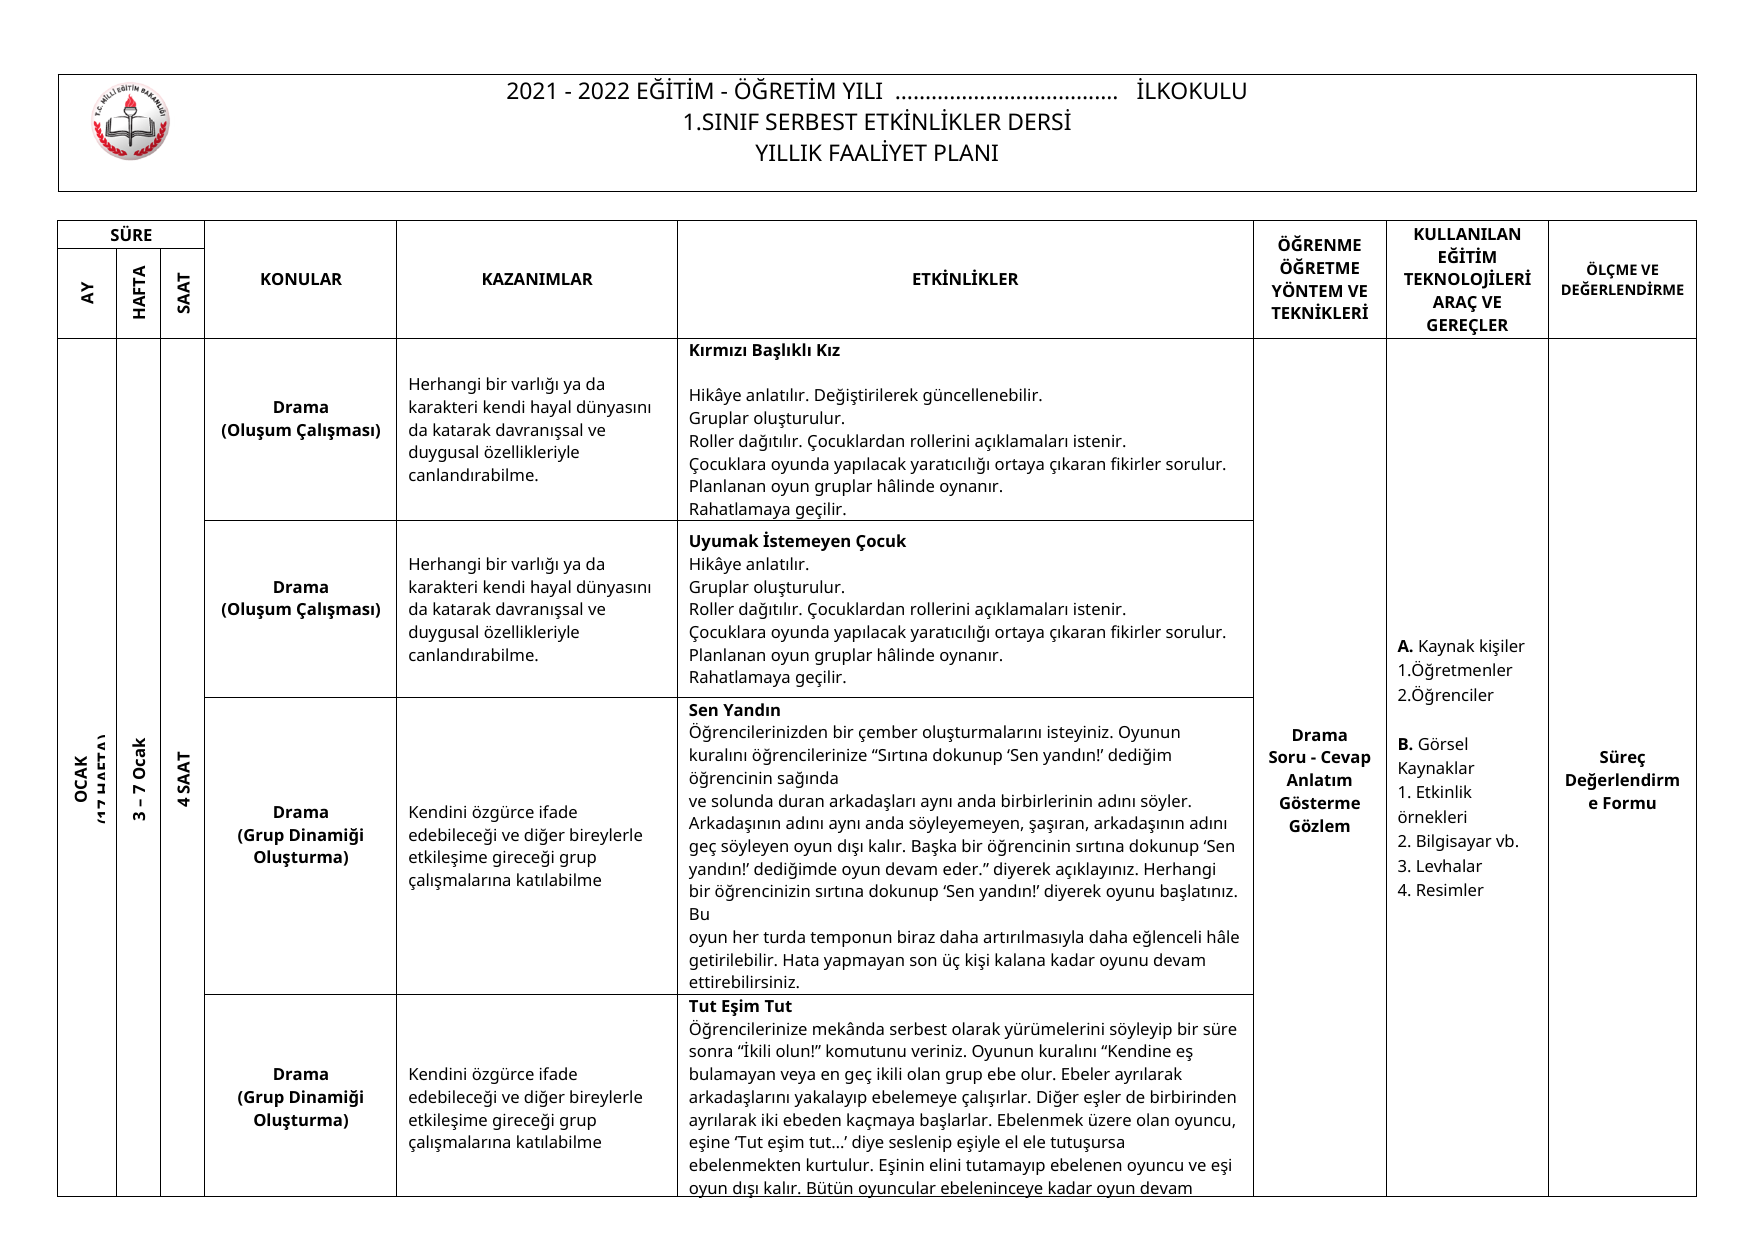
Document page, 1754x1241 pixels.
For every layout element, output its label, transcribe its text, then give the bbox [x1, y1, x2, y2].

table_header KONULAR [205, 221, 396, 338]
table_cell AY [58, 249, 116, 338]
table_header KAZANIMLAR [397, 221, 677, 338]
table_cell Herhangi bir varlığı ya da karakteri kendi hayal dünyasını da katarak davranışsal ve duygusal özellikleriyle canlandırabilme. [397, 339, 677, 520]
table_cell Süreç Değerlendirme Formu [1549, 339, 1696, 1196]
table_header KULLANILAN EĞİTİM TEKNOLOJİLERİ ARAÇ VE GEREÇLER [1387, 221, 1548, 338]
picture [85, 77, 175, 167]
table_cell OCAK (17.HAFTA) [58, 339, 116, 1196]
table_cell Uyumak İstemeyen Çocuk Hikâye anlatılır. Gruplar oluşturulur. Roller dağıtılır. Çocuklardan rollerini açıklamaları istenir. Çocuklara oyunda yapılacak yaratıcılığı ortaya çıkaran fikirler sorulur. Planlanan oyun gruplar hâlinde oynanır. Rahatlamaya geçilir. [678, 521, 1253, 697]
table_cell A. Kaynak kişiler 1.Öğretmenler 2.Öğrenciler B. Görsel Kaynaklar 1. Etkinlik örnekleri 2. Bilgisayar vb. 3. Levhalar 4. Resimler [1387, 339, 1548, 1196]
table_cell Herhangi bir varlığı ya da karakteri kendi hayal dünyasını da katarak davranışsal ve duygusal özellikleriyle canlandırabilme. [397, 521, 677, 697]
table_cell Drama Soru - Cevap Anlatım Gösterme Gözlem [1254, 339, 1386, 1196]
table_header ÖĞRENME ÖĞRETME YÖNTEM VE TEKNİKLERİ [1254, 221, 1386, 338]
table_header SÜRE [58, 221, 204, 248]
table_cell Sen Yandın Öğrencilerinizden bir çember oluşturmalarını isteyiniz. Oyunun kuralını öğrencilerinize “Sırtına dokunup ‘Sen yandın!’ dediğim öğrencinin sağında ve solunda duran arkadaşları aynı anda birbirlerinin adını söyler. Arkadaşının adını aynı anda söyleyemeyen, şaşıran, arkadaşının adını geç söyleyen oyun dışı kalır. Başka bir öğrencinin sırtına dokunup ‘Sen yandın!’ dediğimde oyun devam eder.” diyerek açıklayınız. Herhangi bir öğrencinizin sırtına dokunup ‘Sen yandın!’ diyerek oyunu başlatınız. Bu oyun her turda temponun biraz daha artırılmasıyla daha eğlenceli hâle getirilebilir. Hata yapmayan son üç kişi kalana kadar oyunu devam ettirebilirsiniz. [678, 698, 1253, 993]
table_header ETKİNLİKLER [678, 221, 1253, 338]
table_cell Kendini özgürce ifade edebileceği ve diğer bireylerle etkileşime gireceği grup çalışmalarına katılabilme [397, 698, 677, 993]
table_cell Kırmızı Başlıklı Kız Hikâye anlatılır. Değiştirilerek güncellenebilir. Gruplar oluşturulur. Roller dağıtılır. Çocuklardan rollerini açıklamaları istenir. Çocuklara oyunda yapılacak yaratıcılığı ortaya çıkaran fikirler sorulur. Planlanan oyun gruplar hâlinde oynanır. Rahatlamaya geçilir. [678, 339, 1253, 520]
table_cell Drama (Grup Dinamiği Oluşturma) [205, 995, 396, 1196]
table_header ÖLÇME VE DEĞERLENDİRME [1549, 221, 1696, 338]
table_cell Kendini özgürce ifade edebileceği ve diğer bireylerle etkileşime gireceği grup çalışmalarına katılabilme [397, 995, 677, 1196]
table_cell Drama (Oluşum Çalışması) [205, 521, 396, 697]
table_cell 4 SAAT [161, 339, 204, 1196]
table_cell SAAT [161, 249, 204, 338]
table_cell 3 – 7 Ocak [117, 339, 160, 1196]
table_cell Drama (Oluşum Çalışması) [205, 339, 396, 520]
table_cell Drama (Grup Dinamiği Oluşturma) [205, 698, 396, 993]
table_cell HAFTA [117, 249, 160, 338]
table_cell Tut Eşim Tut Öğrencilerinize mekânda serbest olarak yürümelerini söyleyip bir süre sonra “İkili olun!” komutunu veriniz. Oyunun kuralını “Kendine eş bulamayan veya en geç ikili olan grup ebe olur. Ebeler ayrılarak arkadaşlarını yakalayıp ebelemeye çalışırlar. Diğer eşler de birbirinden ayrılarak iki ebeden kaçmaya başlarlar. Ebelenmek üzere olan oyuncu, eşine ‘Tut eşim tut…’ diye seslenip eşiyle el ele tutuşursa ebelenmekten kurtulur. Eşinin elini tutamayıp ebelenen oyuncu ve eşi oyun dışı kalır. Bütün oyuncular ebeleninceye kadar oyun devam eder.” diyerek açıklayınız. Ebeleri belirledikten sonra oyunu başlatınız. [678, 995, 1253, 1196]
